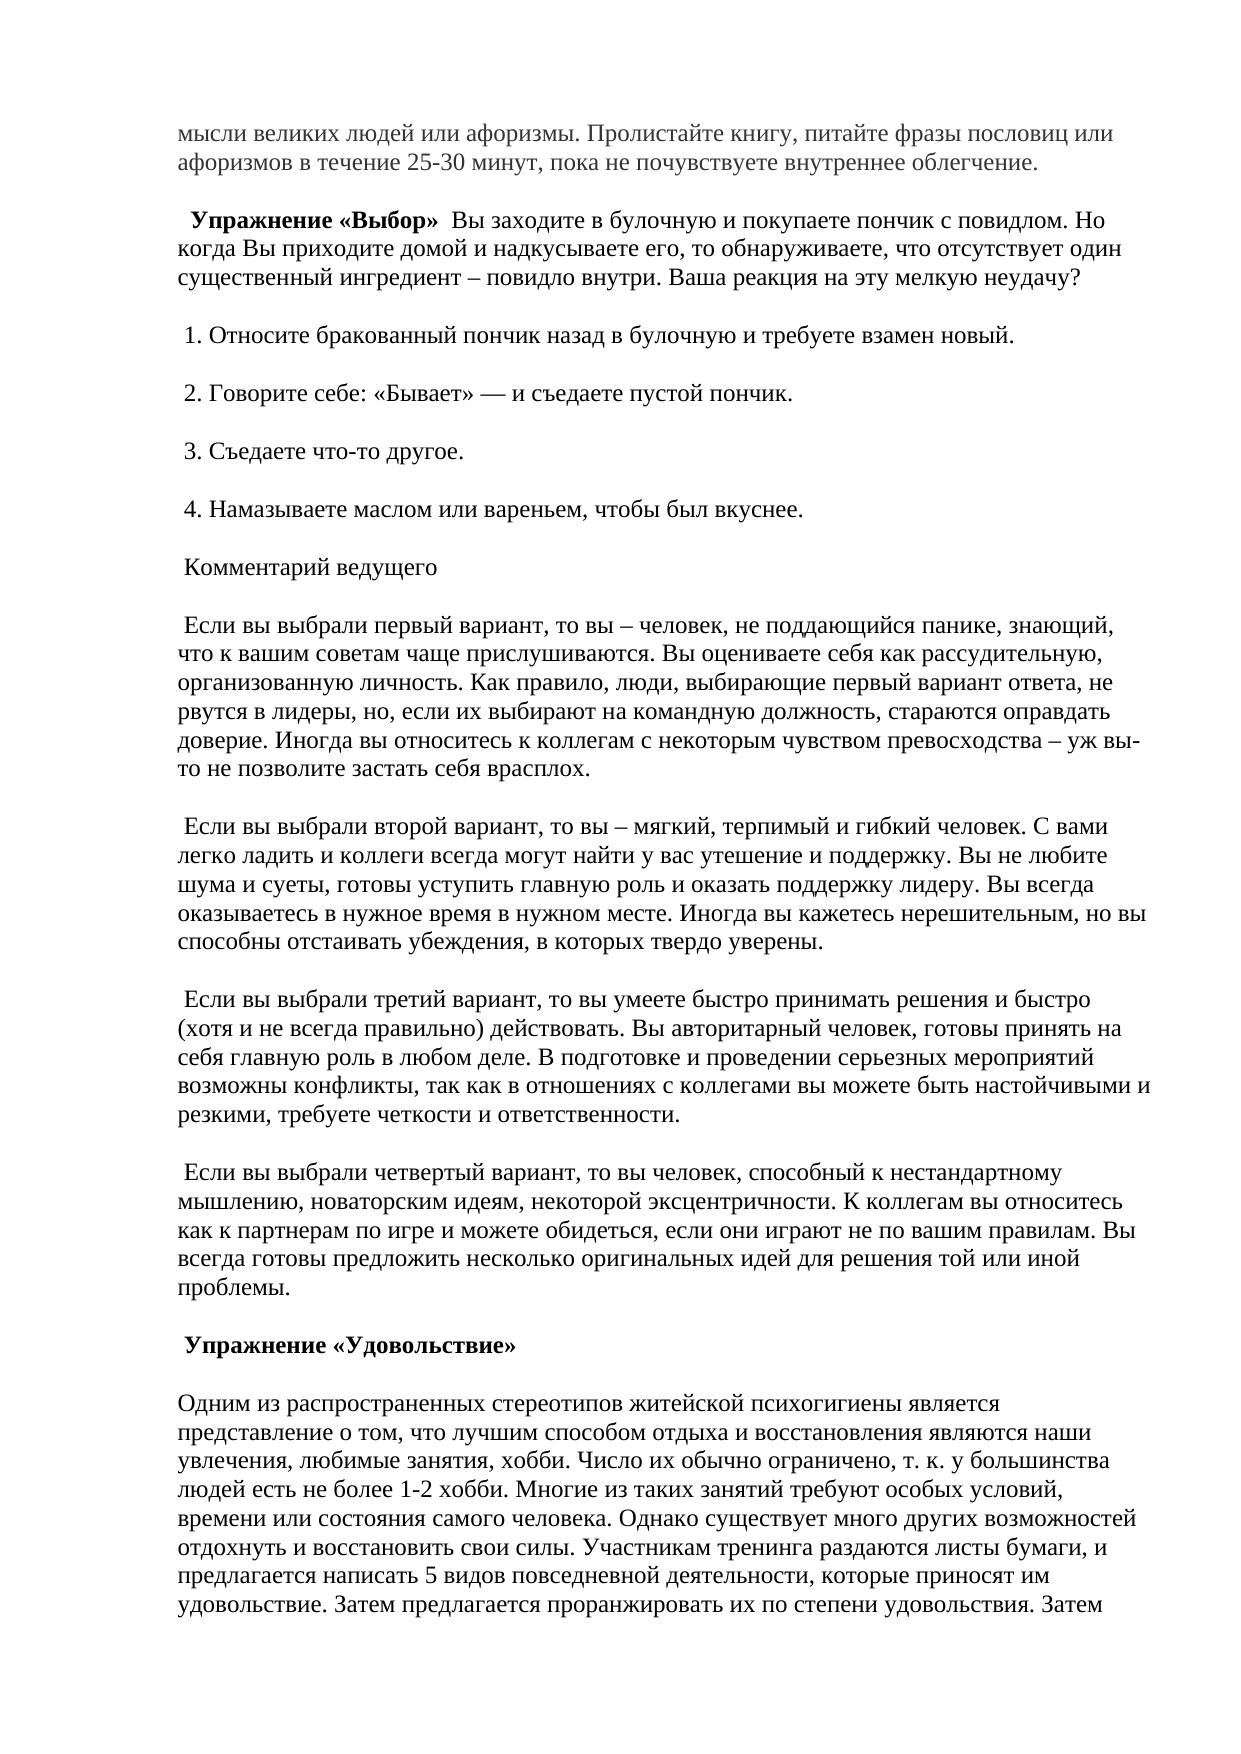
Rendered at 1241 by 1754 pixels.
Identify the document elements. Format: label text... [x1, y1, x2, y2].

text Если вы выбрали второй вариант, то вы – мягкий, терпимый и гибкий человек. С вами легко ладить и коллеги всегда могут найти у вас утешение и поддержку. Вы не любите шума и суеты, готовы уступить главную роль и оказать поддержку лидеру. Вы всегда оказываетесь в нужное время в нужном месте. Иногда вы кажетесь нерешительным, но вы способны отстаивать убеждения, в которых твердо уверены. [177, 811, 1152, 955]
text 1.​ Относите бракованный пончик назад в булочную и требуете взамен новый. [177, 320, 1152, 349]
text 4.​ Намазываете маслом или вареньем, чтобы был вкуснее. [177, 494, 1152, 523]
text 3​. Съедаете что-то другое. [177, 436, 1152, 465]
text 2​. Говорите себе: «Бывает» — и съедаете пустой пончик. [177, 378, 1152, 407]
text Если вы выбрали третий вариант, то вы умеете быстро принимать решения и быстро (хотя и не всегда правильно) действовать. Вы авторитарный человек, готовы принять на себя главную роль в любом деле. В подготовке и проведении серьезных мероприятий возможны конфликты, так как в отношениях с коллегами вы можете быть настойчивыми и резкими, требуете четкости и ответственности. [177, 984, 1152, 1128]
text Упражнение «Удовольствие» [177, 1330, 1152, 1359]
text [177, 118, 1152, 176]
text Комментарий ведущего [177, 552, 1152, 581]
text Если вы выбрали четвертый вариант, то вы человек, способный к нестандартному мышлению, новаторским идеям, некоторой эксцентричности. К коллегам вы относитесь как к партнерам по игре и можете обидеться, если они играют не по вашим правилам. Вы всегда готовы предложить несколько оригинальных идей для решения той или иной проблемы. [177, 1157, 1152, 1301]
text Упражнение «Выбор» Вы заходите в булочную и покупаете пончик с повидлом. Но когда Вы приходите домой и надкусываете его, то обнаруживаете, что отсутствует один существенный ингредиент – повидло внутри. Ваша реакция на эту мелкую неудачу? [177, 205, 1152, 291]
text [177, 1388, 1152, 1618]
text Если вы выбрали первый вариант, то вы – человек, не поддающийся панике, знающий, что к вашим советам чаще прислушиваются. Вы оцениваете себя как рассудительную, организованную личность. Как правило, люди, выбирающие первый вариант ответа, не рвутся в лидеры, но, если их выбирают на командную должность, стараются оправдать доверие. Иногда вы относитесь к коллегам с некоторым чувством превосходства – уж вы-то не позволите застать себя врасплох. [177, 610, 1152, 782]
